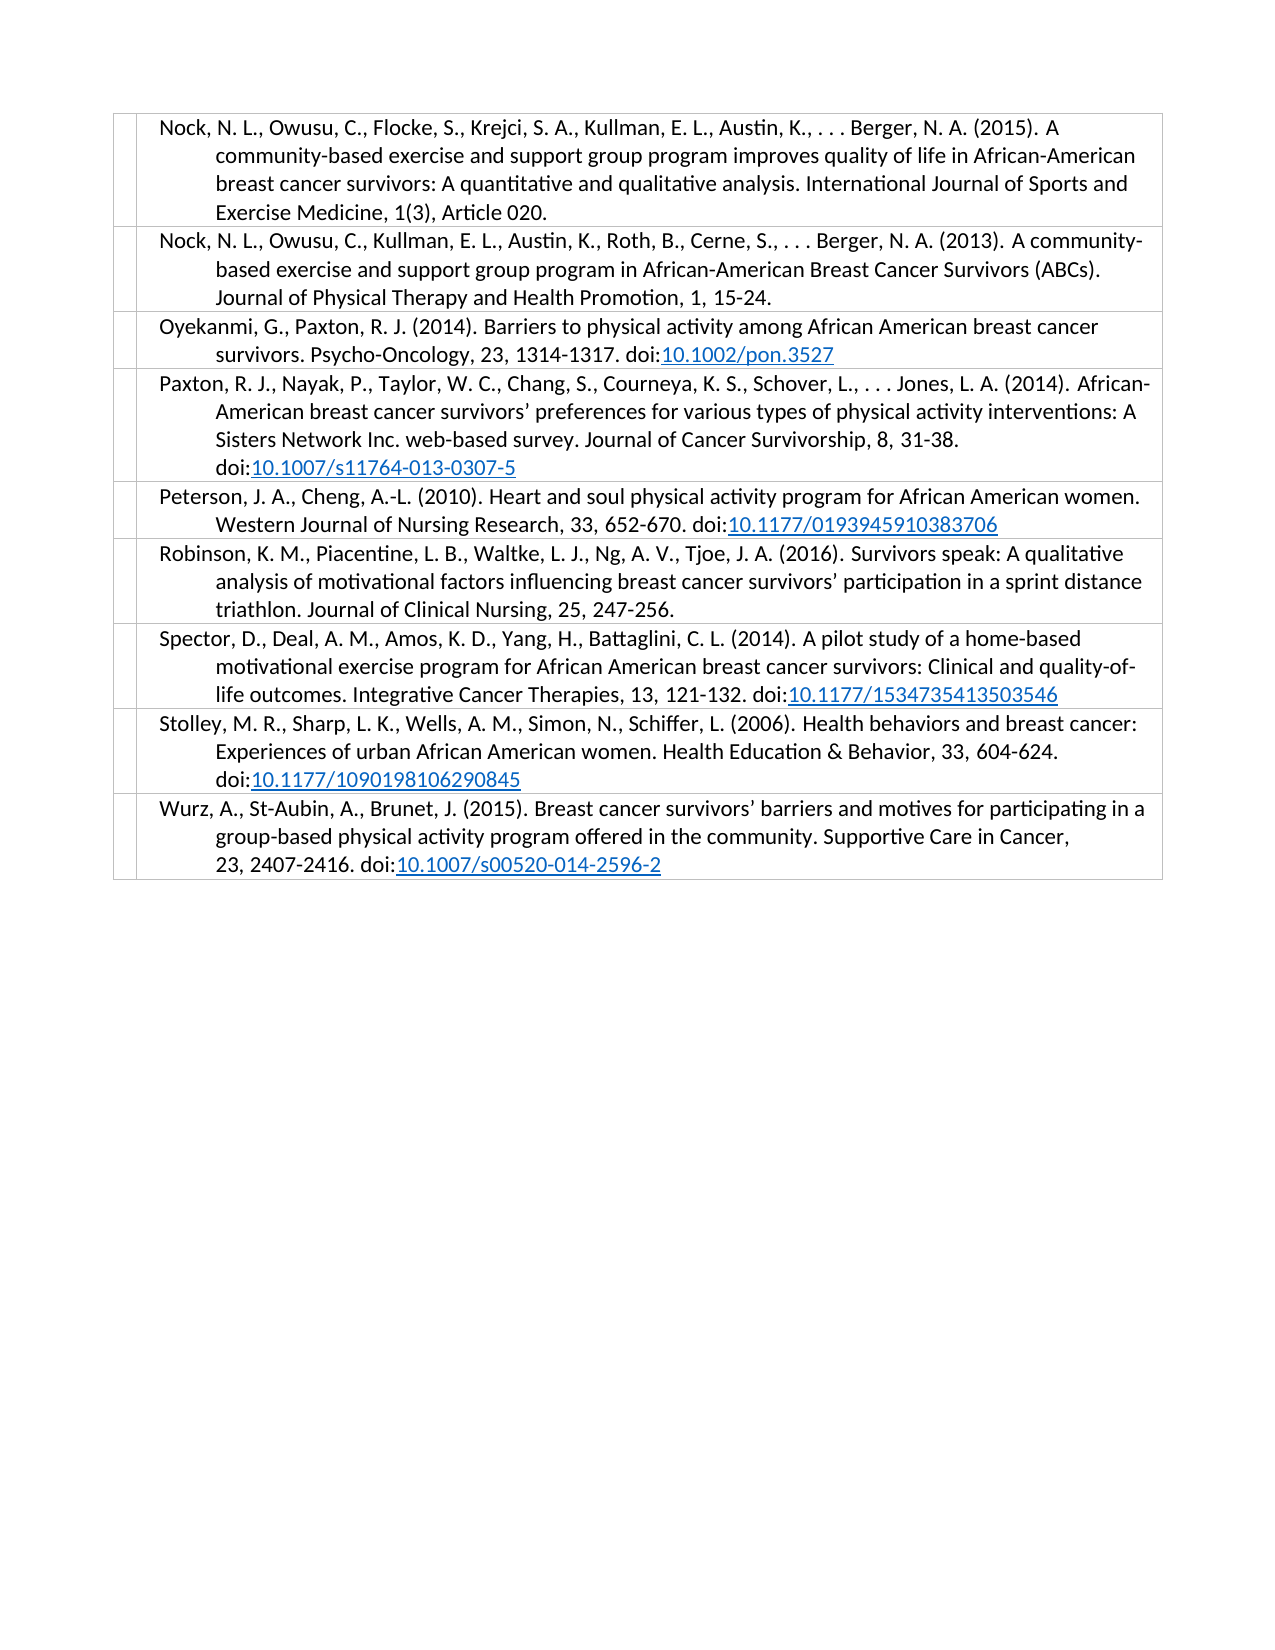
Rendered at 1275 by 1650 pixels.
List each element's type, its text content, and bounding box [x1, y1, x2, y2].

table_cell [114, 539, 136, 623]
table_cell [114, 114, 136, 226]
table_cell Nock, N. L., Owusu, C., Flocke, S., Krejci, S. A., Kullman, E. L., Austin, K., . . . Berger, N. A. (2015). A community-based exercise and support group program improves quality of life in African-American breast cancer survivors: A quantitative and qualitative analysis. International Journal of Sports and Exercise Medicine, 1(3), Article 020. [137, 114, 1162, 226]
table_cell Robinson, K. M., Piacentine, L. B., Waltke, L. J., Ng, A. V., Tjoe, J. A. (2016). Survivors speak: A qualitative analysis of motivational factors influencing breast cancer survivors’ participation in a sprint distance triathlon. Journal of Clinical Nursing, 25, 247-256. [137, 539, 1162, 623]
table_cell [114, 227, 136, 311]
table_cell [114, 624, 136, 708]
table_cell [114, 482, 136, 538]
table_cell [114, 369, 136, 481]
table_cell Stolley, M. R., Sharp, L. K., Wells, A. M., Simon, N., Schiffer, L. (2006). Health behaviors and breast cancer: Experiences of urban African American women. Health Education & Behavior, 33, 604-624. doi:10.1177/1090198106290845 [137, 709, 1162, 793]
table_cell Oyekanmi, G., Paxton, R. J. (2014). Barriers to physical activity among African American breast cancer survivors. Psycho-Oncology, 23, 1314-1317. doi:10.1002/pon.3527 [137, 312, 1162, 368]
table_cell Paxton, R. J., Nayak, P., Taylor, W. C., Chang, S., Courneya, K. S., Schover, L., . . . Jones, L. A. (2014). African-American breast cancer survivors’ preferences for various types of physical activity interventions: A Sisters Network Inc. web-based survey. Journal of Cancer Survivorship, 8, 31-38. doi:10.1007/s11764-013-0307-5 [137, 369, 1162, 481]
table_cell Peterson, J. A., Cheng, A.-L. (2010). Heart and soul physical activity program for African American women. Western Journal of Nursing Research, 33, 652-670. doi:10.1177/0193945910383706 [137, 482, 1162, 538]
table_cell [114, 709, 136, 793]
table_cell [114, 312, 136, 368]
table_cell Wurz, A., St-Aubin, A., Brunet, J. (2015). Breast cancer survivors’ barriers and motives for participating in a group-based physical activity program offered in the community. Supportive Care in Cancer, 23, 2407-2416. doi:10.1007/s00520-014-2596-2 [137, 794, 1162, 878]
table_cell Spector, D., Deal, A. M., Amos, K. D., Yang, H., Battaglini, C. L. (2014). A pilot study of a home-based motivational exercise program for African American breast cancer survivors: Clinical and quality-of-life outcomes. Integrative Cancer Therapies, 13, 121-132. doi:10.1177/1534735413503546 [137, 624, 1162, 708]
table_cell [114, 794, 136, 878]
table_cell Nock, N. L., Owusu, C., Kullman, E. L., Austin, K., Roth, B., Cerne, S., . . . Berger, N. A. (2013). A community-based exercise and support group program in African-American Breast Cancer Survivors (ABCs). Journal of Physical Therapy and Health Promotion, 1, 15-24. [137, 227, 1162, 311]
